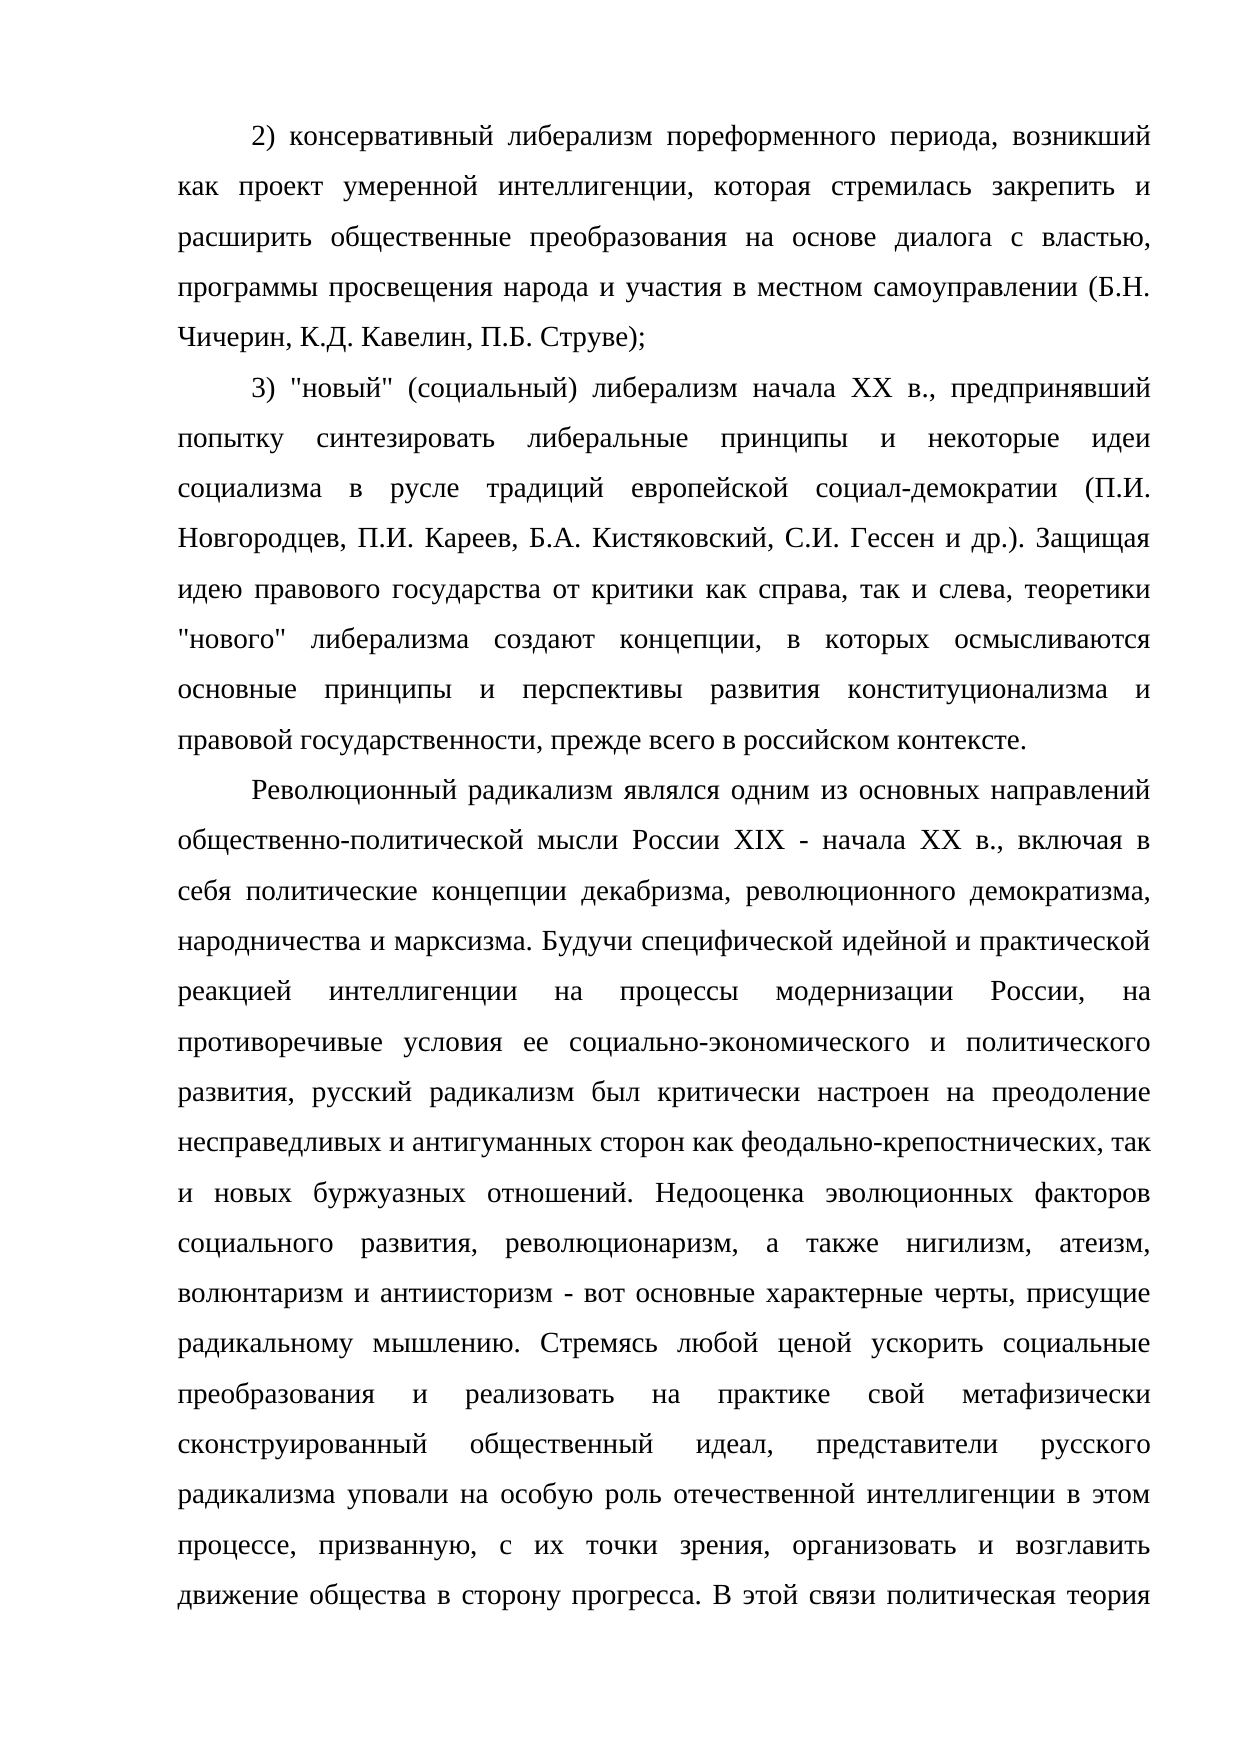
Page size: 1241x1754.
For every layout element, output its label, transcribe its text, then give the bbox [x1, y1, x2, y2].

text 2) консервативный либерализм пореформенного периода, возникший как проект умеренной интеллигенции, которая стремилась закрепить и расширить общественные преобразования на основе диалога с властью, программы просвещения народа и участия в местном самоуправлении (Б.Н. Чичерин, К.Д. Кавелин, П.Б. Струве); [177, 118, 1152, 353]
text 3) "новый" (социальный) либерализм начала ХХ в., предпринявший попытку синтезировать либеральные принципы и некоторые идеи социализма в русле традиций европейской социал-демократии (П.И. Новгородцев, П.И. Кареев, Б.А. Кистяковский, С.И. Гессен и др.). Защищая идею правового государства от критики как справа, так и слева, теоретики "нового" либерализма создают концепции, в которых осмысливаются основные принципы и перспективы развития конституционализма и правовой государственности, прежде всего в российском контексте. [177, 370, 1152, 755]
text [177, 772, 1152, 1611]
